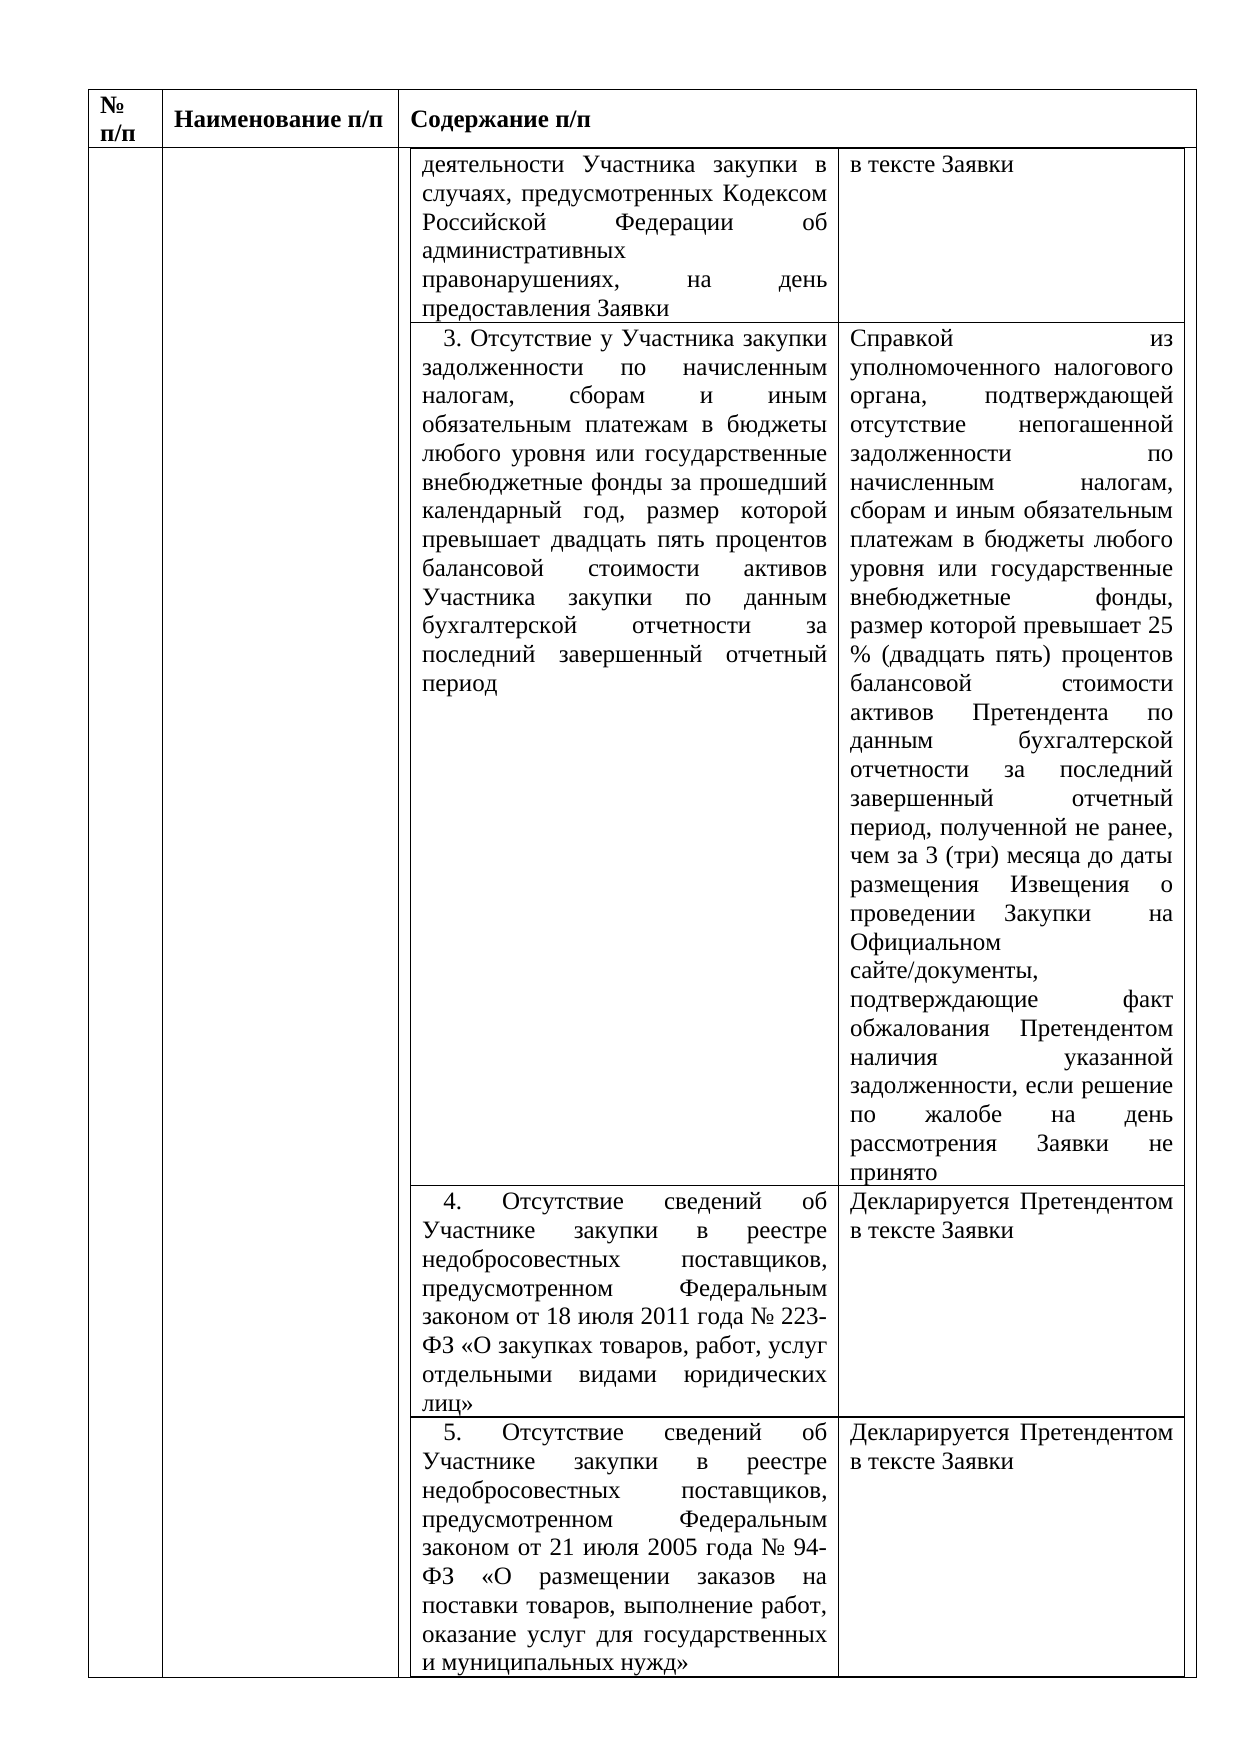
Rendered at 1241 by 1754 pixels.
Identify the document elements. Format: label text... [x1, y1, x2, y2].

table_header Содержание п/п [399, 90, 1196, 147]
table_header № п/п [89, 90, 162, 147]
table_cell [163, 148, 398, 1677]
table_header Наименование п/п [163, 90, 398, 147]
table_cell [89, 148, 162, 1677]
